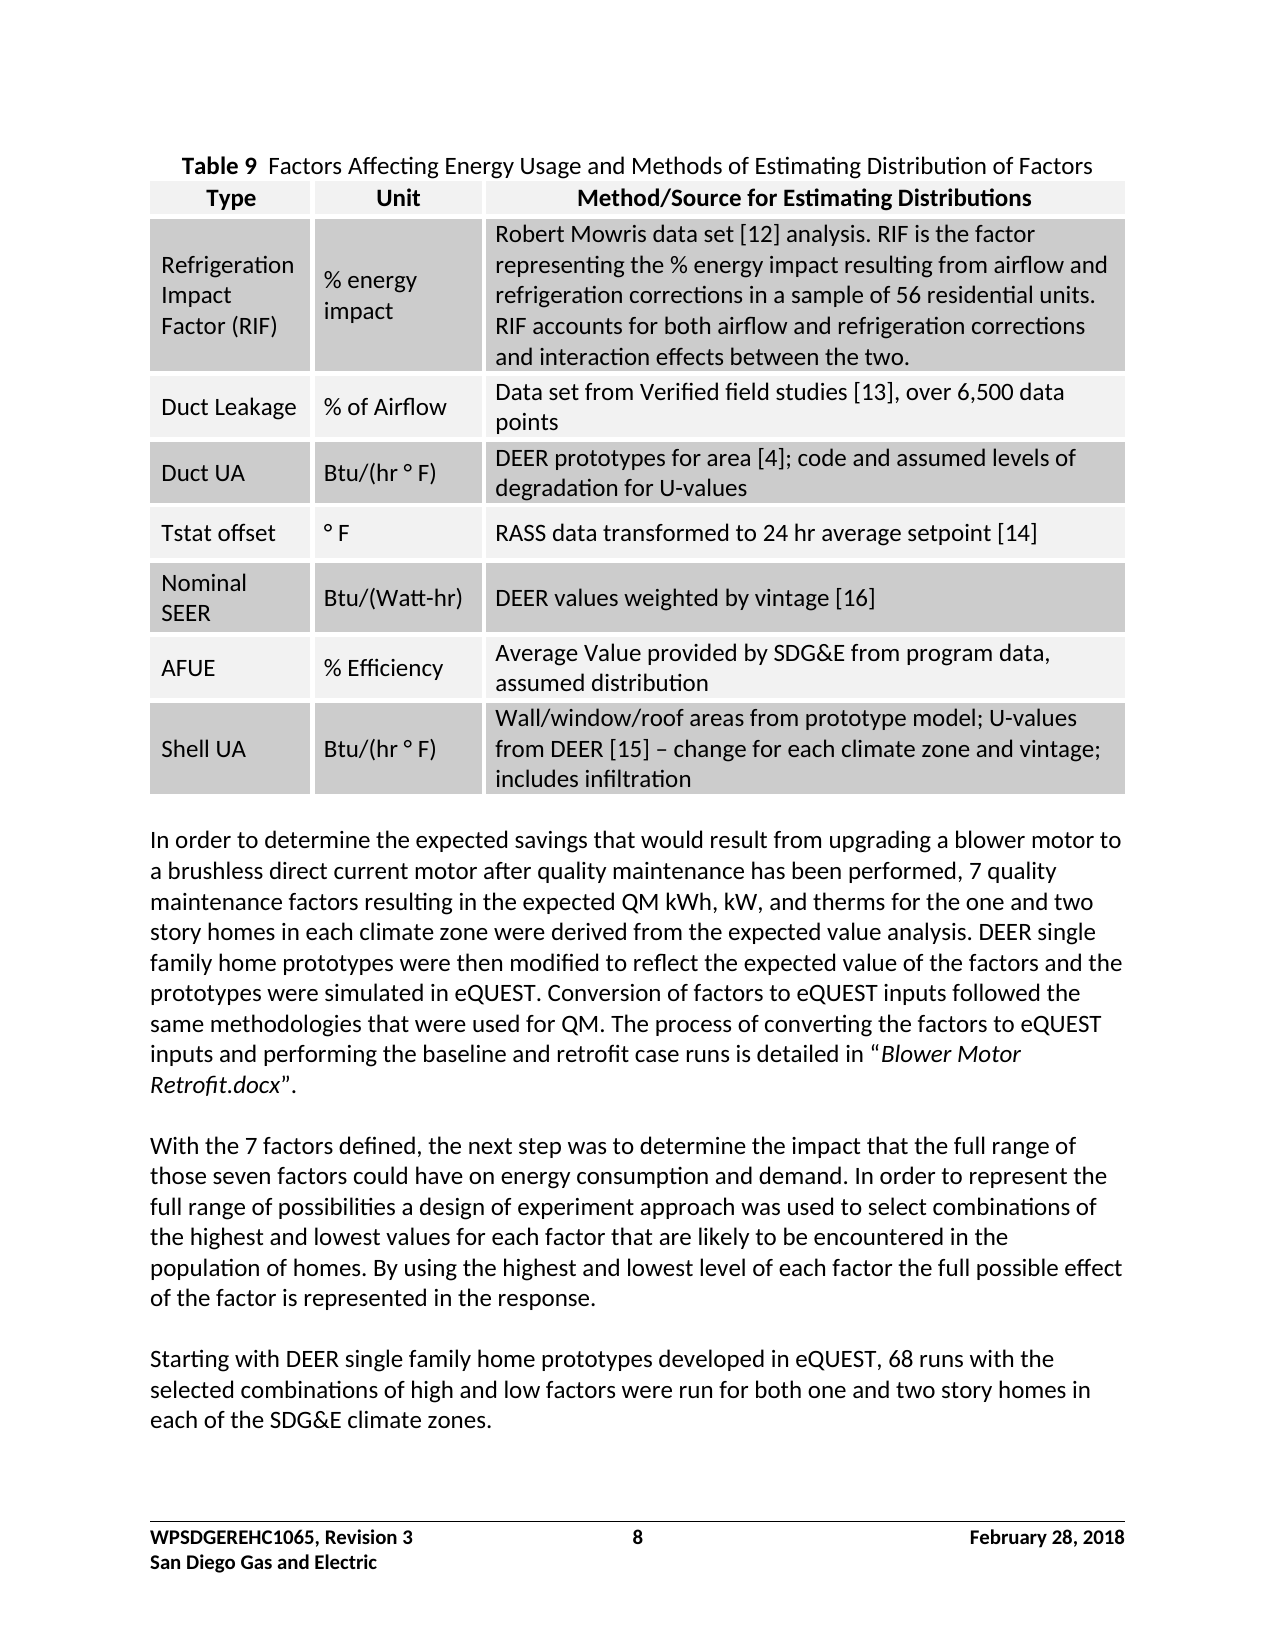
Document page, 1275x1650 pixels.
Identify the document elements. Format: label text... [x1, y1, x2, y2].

table_cell Robert Mowris data set [12] analysis. RIF is the factor representing the % energy impact resulting from airflow and refrigeration corrections in a sample of 56 residential units. RIF accounts for both airflow and refrigeration corrections and interaction effects between the two. [486, 219, 1125, 371]
table_cell RASS data transformed to 24 hr average setpoint [14] [486, 507, 1125, 558]
table_header Method/Source for Estimating Distributions [486, 181, 1125, 214]
table_header Unit [315, 181, 482, 214]
table_cell Btu/(hr ° F) [315, 442, 482, 503]
text Table 9 Factors Affecting Energy Usage and Methods of Estimating Distribution of Factors [150, 150, 1125, 181]
table_cell % Efficiency [315, 637, 482, 698]
table_cell Btu/(hr ° F) [315, 703, 482, 794]
table_cell Tstat offset [150, 507, 310, 558]
table_cell Wall/window/roof areas from prototype model; U-values from DEER [15] – change for each climate zone and vintage; includes infiltration [486, 703, 1125, 794]
table_header Type [150, 181, 310, 214]
text With the 7 factors defined, the next step was to determine the impact that the full range of those seven factors could have on energy consumption and demand. In order to represent the full range of possibilities a design of experiment approach was used to select combinations of the highest and lowest values for each factor that are likely to be encountered in the population of homes. By using the highest and lowest level of each factor the full possible effect of the factor is represented in the response. [150, 1130, 1125, 1313]
table_cell ° F [315, 507, 482, 558]
table_cell DEER prototypes for area [4]; code and assumed levels of degradation for U-values [486, 442, 1125, 503]
table_cell Shell UA [150, 703, 310, 794]
table_cell Nominal SEER [150, 563, 310, 632]
table_cell Btu/(Watt-hr) [315, 563, 482, 632]
table_cell % energy impact [315, 219, 482, 371]
table_cell Refrigeration Impact Factor (RIF) [150, 219, 310, 371]
text In order to determine the expected savings that would result from upgrading a blower motor to a brushless direct current motor after quality maintenance has been performed, 7 quality maintenance factors resulting in the expected QM kWh, kW, and therms for the one and two story homes in each climate zone were derived from the expected value analysis. DEER single family home prototypes were then modified to reflect the expected value of the factors and the prototypes were simulated in eQUEST. Conversion of factors to eQUEST inputs followed the same methodologies that were used for QM. The process of converting the factors to eQUEST inputs and performing the baseline and retrofit case runs is detailed in “Blower Motor Retrofit.docx”. [150, 824, 1125, 1099]
table_cell AFUE [150, 637, 310, 698]
table_cell % of Airflow [315, 376, 482, 437]
table_cell Average Value provided by SDG&E from program data, assumed distribution [486, 637, 1125, 698]
table_cell Data set from Verified field studies [13], over 6,500 data points [486, 376, 1125, 437]
text Starting with DEER single family home prototypes developed in eQUEST, 68 runs with the selected combinations of high and low factors were run for both one and two story homes in each of the SDG&E climate zones. [150, 1343, 1125, 1435]
table_cell Duct UA [150, 442, 310, 503]
table_cell Duct Leakage [150, 376, 310, 437]
table_cell DEER values weighted by vintage [16] [486, 563, 1125, 632]
